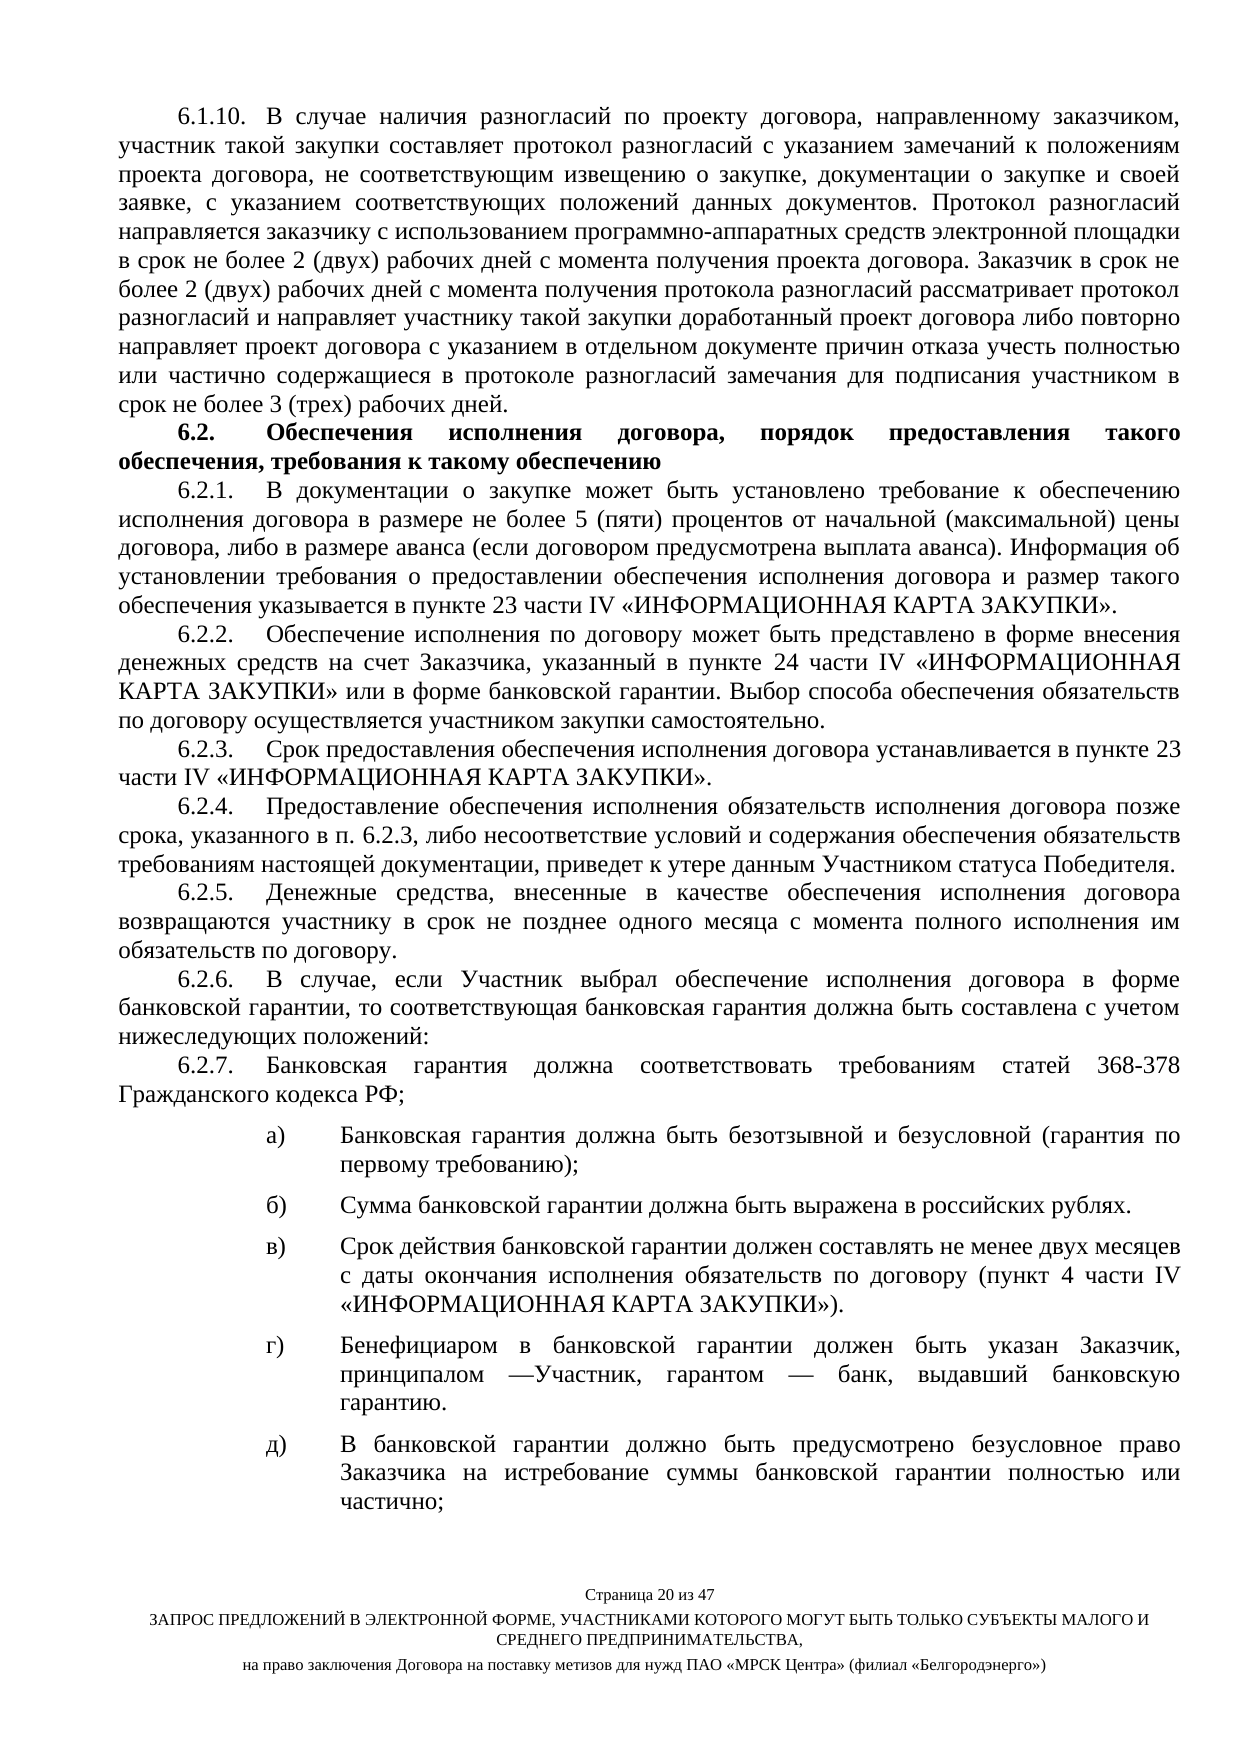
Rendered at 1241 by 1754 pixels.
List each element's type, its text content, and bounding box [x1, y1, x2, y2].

list В банковской гарантии должно быть предусмотрено безусловное право Заказчика на истребование суммы банковской гарантии полностью или частично; [266, 1429, 1181, 1515]
subtitle В случае, если Участник выбрал обеспечение исполнения договора в форме банковской гарантии, то соответствующая банковская гарантия должна быть составлена с учетом нижеследующих положений: [118, 964, 1181, 1050]
subtitle Срок предоставления обеспечения исполнения договора устанавливается в пункте 23 части IV «ИНФОРМАЦИОННАЯ КАРТА ЗАКУПКИ». [118, 734, 1181, 791]
subtitle В случае наличия разногласий по проекту договора, направленному заказчиком, участник такой закупки составляет протокол разногласий с указанием замечаний к положениям проекта договора, не соответствующим извещению о закупке, документации о закупке и своей заявке, с указанием соответствующих положений данных документов. Протокол разногласий направляется заказчику с использованием программно-аппаратных средств электронной площадки в срок не более 2 (двух) рабочих дней с момента получения проекта договора. Заказчик в срок не более 2 (двух) рабочих дней с момента получения протокола разногласий рассматривает протокол разногласий и направляет участнику такой закупки доработанный проект договора либо повторно направляет проект договора с указанием в отдельном документе причин отказа учесть полностью или частично содержащиеся в протоколе разногласий замечания для подписания участником в срок не более 3 (трех) рабочих дней. [118, 101, 1181, 417]
list Банковская гарантия должна быть безотзывной и безусловной (гарантия по первому требованию); [266, 1120, 1181, 1177]
list Бенефициаром в банковской гарантии должен быть указан Заказчик, принципалом —Участник, гарантом — банк, выдавший банковскую гарантию. [266, 1330, 1181, 1416]
subtitle Банковская гарантия должна соответствовать требованиям статей 368-378 Гражданского кодекса РФ; [118, 1050, 1181, 1107]
subtitle Обеспечения исполнения договора, порядок предоставления такого обеспечения, требования к такому обеспечению [118, 417, 1181, 475]
subtitle Обеспечение исполнения по договору может быть представлено в форме внесения денежных средств на счет Заказчика, указанный в пункте 24 части IV «ИНФОРМАЦИОННАЯ КАРТА ЗАКУПКИ» или в форме банковской гарантии. Выбор способа обеспечения обязательств по договору осуществляется участником закупки самостоятельно. [118, 619, 1181, 734]
subtitle В документации о закупке может быть установлено требование к обеспечению исполнения договора в размере не более 5 (пяти) процентов от начальной (максимальной) цены договора, либо в размере аванса (если договором предусмотрена выплата аванса). Информация об установлении требования о предоставлении обеспечения исполнения договора и размер такого обеспечения указывается в пункте 23 части IV «ИНФОРМАЦИОННАЯ КАРТА ЗАКУПКИ». [118, 475, 1181, 619]
subtitle Денежные средства, внесенные в качестве обеспечения исполнения договора возвращаются участнику в срок не позднее одного месяца с момента полного исполнения им обязательств по договору. [118, 877, 1181, 964]
list Сумма банковской гарантии должна быть выражена в российских рублях. [266, 1190, 1181, 1219]
list Срок действия банковской гарантии должен составлять не менее двух месяцев с даты окончания исполнения обязательств по договору (пункт 4 части IV «ИНФОРМАЦИОННАЯ КАРТА ЗАКУПКИ»). [266, 1231, 1181, 1317]
subtitle Предоставление обеспечения исполнения обязательств исполнения договора позже срока, указанного в п. 6.2.3, либо несоответствие условий и содержания обеспечения обязательств требованиям настоящей документации, приведет к утере данным Участником статуса Победителя. [118, 791, 1181, 877]
